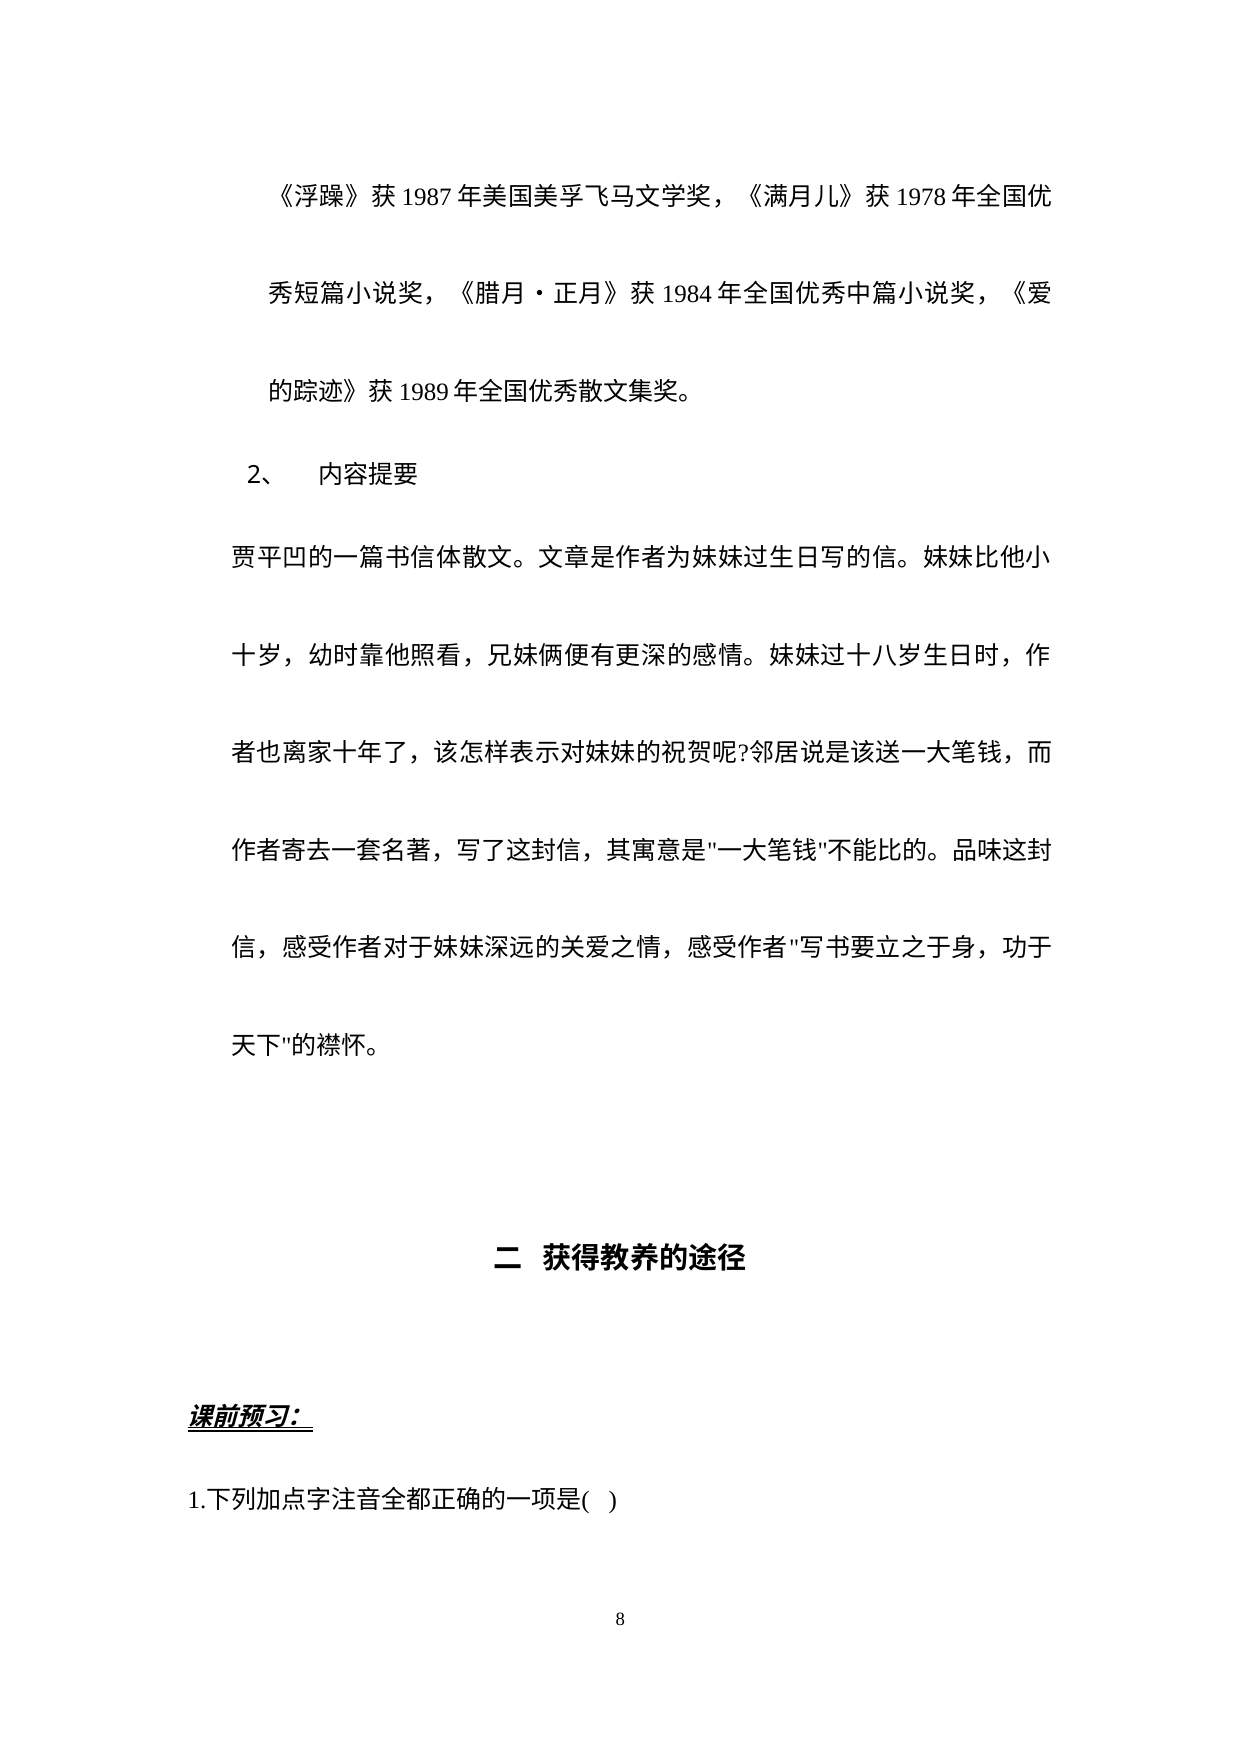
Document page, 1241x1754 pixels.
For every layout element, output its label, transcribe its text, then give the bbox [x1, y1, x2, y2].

text 课前预习： [187, 1382, 1053, 1447]
subtitle 二 获得教养的途径 [187, 1223, 1053, 1288]
list 内容提要 [247, 440, 1053, 505]
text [269, 162, 1053, 422]
text 贾平凹的一篇书信体散文。文章是作者为妹妹过生日写的信。妹妹比他小十岁，幼时靠他照看，兄妹俩便有更深的感情。妹妹过十八岁生日时，作者也离家十年了，该怎样表示对妹妹的祝贺呢?邻居说是该送一大笔钱，而作者寄去一套名著，写了这封信，其寓意是"一大笔钱"不能比的。品味这封信，感受作者对于妹妹深远的关爱之情，感受作者"写书要立之于身，功于天下"的襟怀。 [231, 523, 1053, 1076]
text 1.下列加点字注音全都正确的一项是( ) [187, 1465, 1053, 1530]
